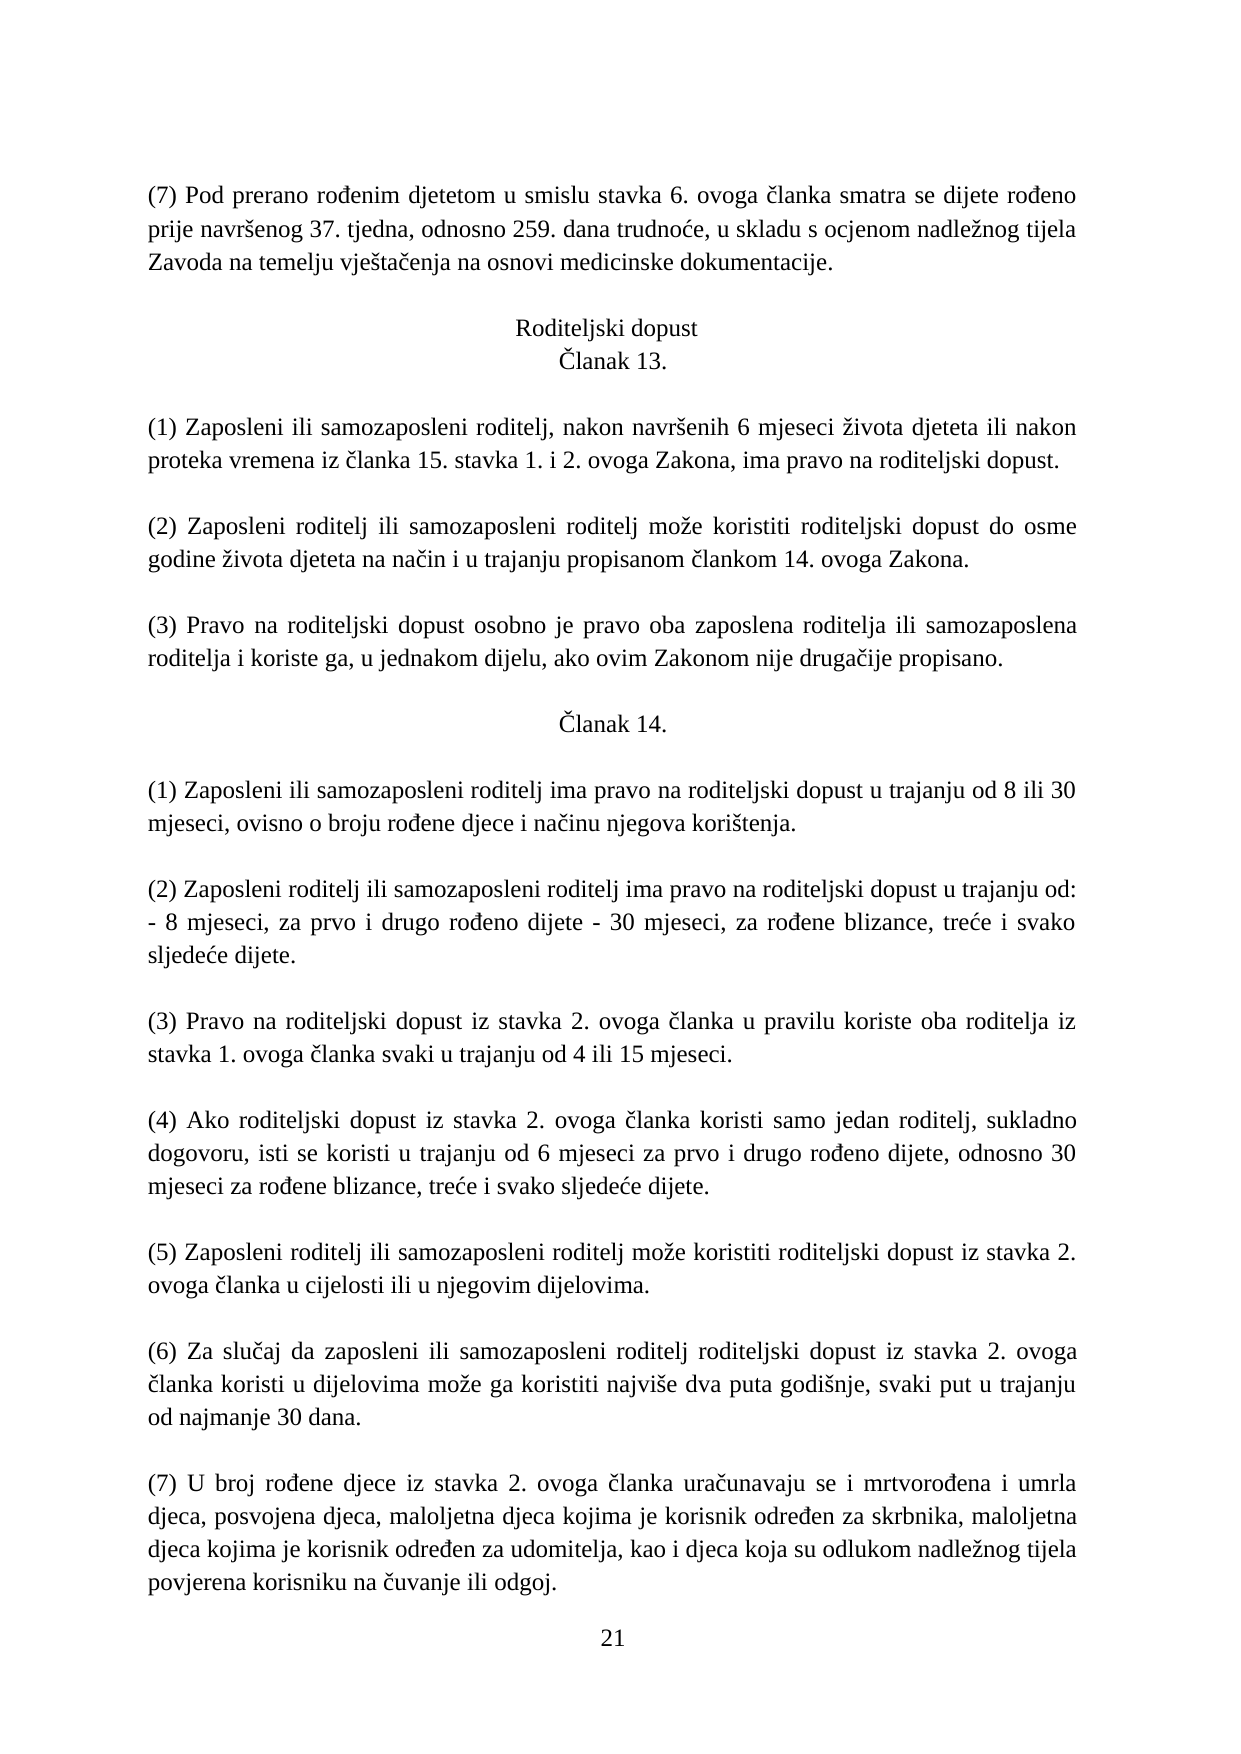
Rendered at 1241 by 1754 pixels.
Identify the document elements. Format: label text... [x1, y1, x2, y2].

text (7) U broj rođene djece iz stavka 2. ovoga članka uračunavaju se i mrtvorođena i umrla djeca, posvojena djeca, maloljetna djeca kojima je korisnik određen za skrbnika, maloljetna djeca kojima je korisnik određen za udomitelja, kao i djeca koja su odlukom nadležnog tijela povjerena korisniku na čuvanje ili odgoj. [148, 1468, 1078, 1596]
text (1) Zaposleni ili samozaposleni roditelj ima pravo na roditeljski dopust u trajanju od 8 ili 30 mjeseci, ovisno o broju rođene djece i načinu njegova korištenja. [148, 775, 1078, 837]
text (1) Zaposleni ili samozaposleni roditelj, nakon navršenih 6 mjeseci života djeteta ili nakon proteka vremena iz članka 15. stavka 1. i 2. ovoga Zakona, ima pravo na roditeljski dopust. [148, 412, 1078, 473]
text (5) Zaposleni roditelj ili samozaposleni roditelj može koristiti roditeljski dopust iz stavka 2. ovoga članka u cijelosti ili u njegovim dijelovima. [148, 1237, 1078, 1299]
text (7) Pod prerano rođenim djetetom u smislu stavka 6. ovoga članka smatra se dijete rođeno prije navršenog 37. tjedna, odnosno 259. dana trudnoće, u skladu s ocjenom nadležnog tijela Zavoda na temelju vještačenja na osnovi medicinske dokumentacije. [148, 181, 1078, 275]
text Članak 14. [148, 709, 1078, 738]
text (2) Zaposleni roditelj ili samozaposleni roditelj može koristiti roditeljski dopust do osme godine života djeteta na način i u trajanju propisanom člankom 14. ovoga Zakona. [148, 511, 1078, 573]
text (6) Za slučaj da zaposleni ili samozaposleni roditelj roditeljski dopust iz stavka 2. ovoga članka koristi u dijelovima može ga koristiti najviše dva puta godišnje, svaki put u trajanju od najmanje 30 dana. [148, 1336, 1078, 1431]
text (2) Zaposleni roditelj ili samozaposleni roditelj ima pravo na roditeljski dopust u trajanju od: - 8 mjeseci, za prvo i drugo rođeno dijete - 30 mjeseci, za rođene blizance, treće i svako sljedeće dijete. [148, 874, 1078, 969]
text Članak 13. [148, 346, 1078, 374]
text (3) Pravo na roditeljski dopust iz stavka 2. ovoga članka u pravilu koriste oba roditelja iz stavka 1. ovoga članka svaki u trajanju od 4 ili 15 mjeseci. [148, 1006, 1078, 1068]
text (3) Pravo na roditeljski dopust osobno je pravo oba zaposlena roditelja ili samozaposlena roditelja i koriste ga, u jednakom dijelu, ako ovim Zakonom nije drugačije propisano. [148, 610, 1078, 672]
text (4) Ako roditeljski dopust iz stavka 2. ovoga članka koristi samo jedan roditelj, sukladno dogovoru, isti se koristi u trajanju od 6 mjeseci za prvo i drugo rođeno dijete, odnosno 30 mjeseci za rođene blizance, treće i svako sljedeće dijete. [148, 1105, 1078, 1200]
text Roditeljski dopust [148, 313, 1078, 341]
